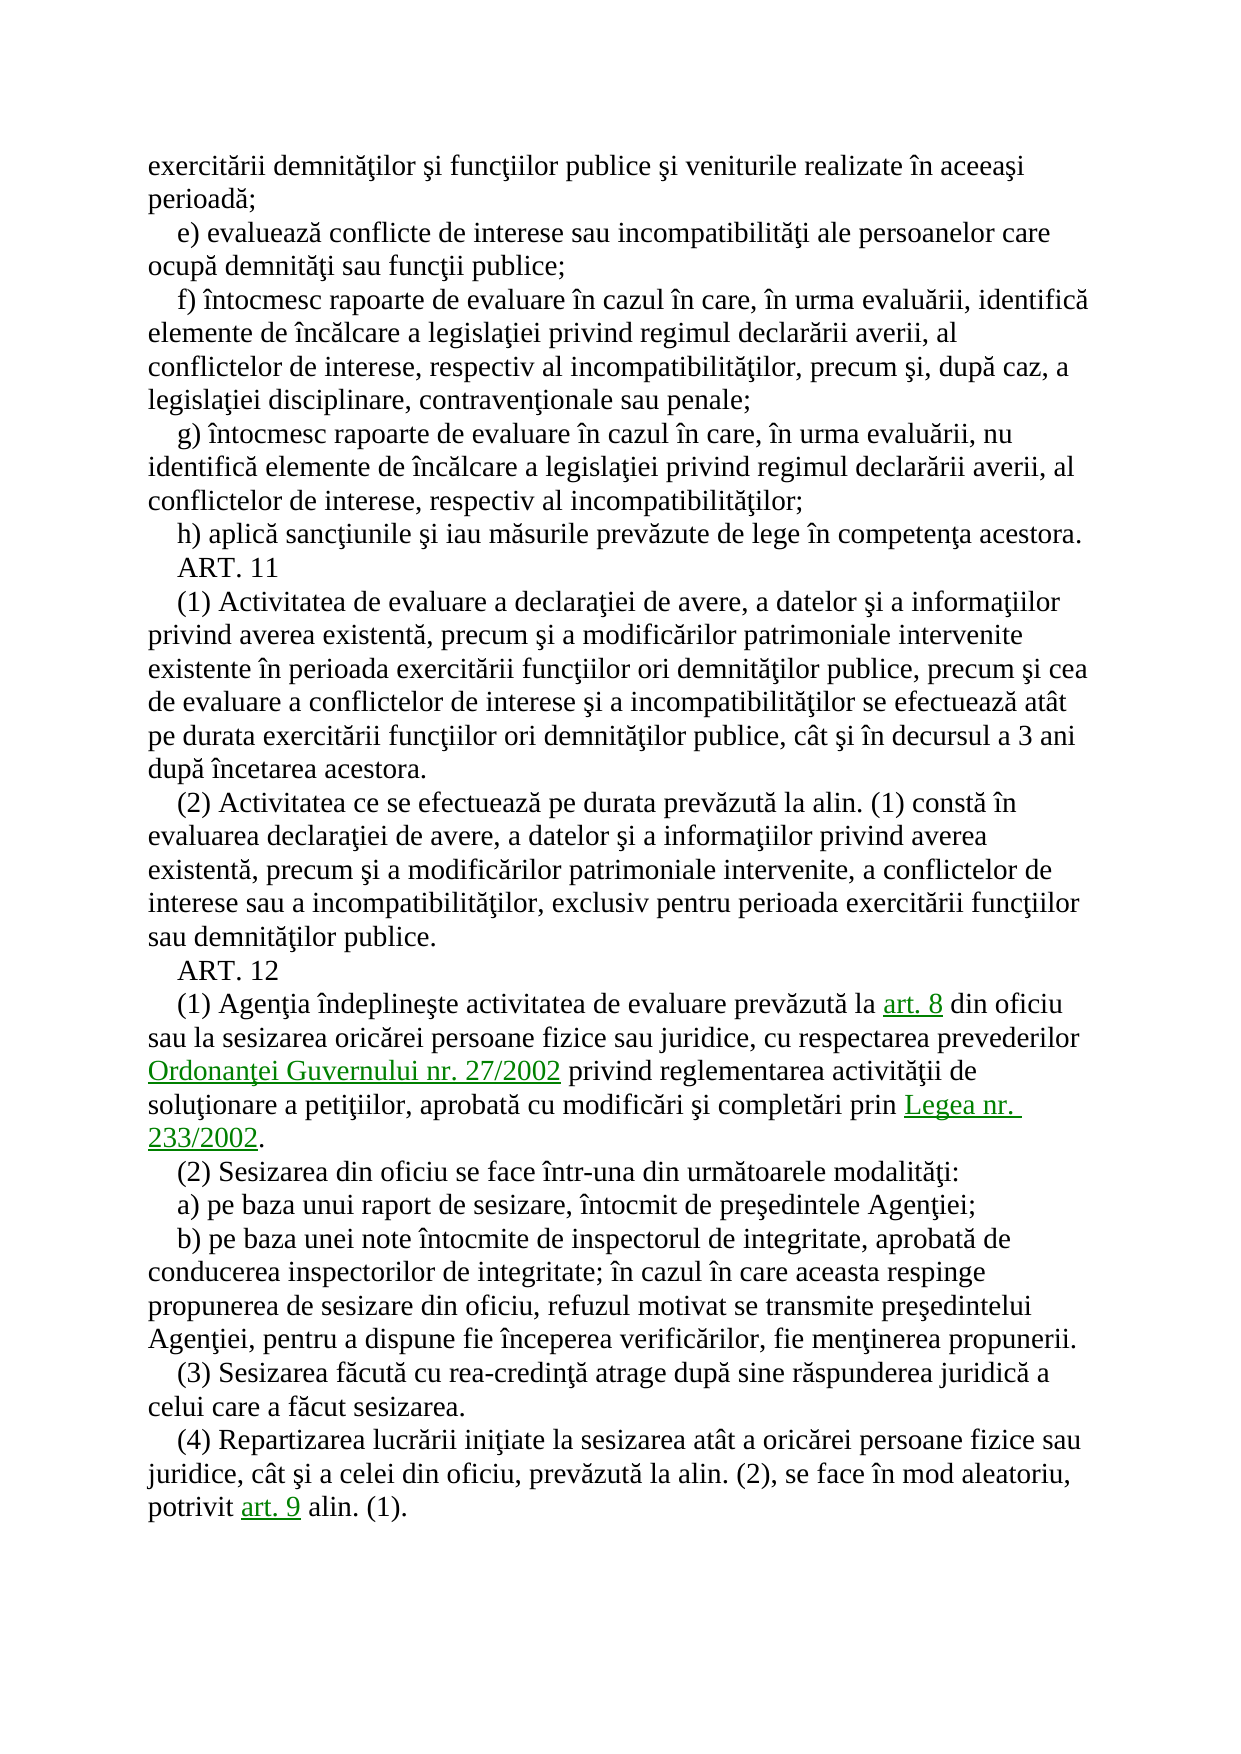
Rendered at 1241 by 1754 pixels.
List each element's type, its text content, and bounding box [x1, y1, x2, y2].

text h) aplică sancţiunile şi iau măsurile prevăzute de lege în competenţa acestora. [148, 517, 1093, 550]
text (1) Activitatea de evaluare a declaraţiei de avere, a datelor şi a informaţiilor privind averea existentă, precum şi a modificărilor patrimoniale intervenite existente în perioada exercitării funcţiilor ori demnităţilor publice, precum şi cea de evaluare a conflictelor de interese şi a incompatibilităţilor se efectuează atât pe durata exercitării funcţiilor ori demnităţilor publice, cât şi în decursul a 3 ani după încetarea acestora. [148, 584, 1093, 785]
text (1) Agenţia îndeplineşte activitatea de evaluare prevăzută la art. 8 din oficiu sau la sesizarea oricărei persoane fizice sau juridice, cu respectarea prevederilor Ordonanţei Guvernului nr. 27/2002 privind reglementarea activităţii de soluţionare a petiţiilor, aprobată cu modificări şi completări prin Legea nr. 233/2002. [148, 986, 1093, 1154]
text ART. 12 [148, 953, 1093, 986]
text (2) Activitatea ce se efectuează pe durata prevăzută la alin. (1) constă în evaluarea declaraţiei de avere, a datelor şi a informaţiilor privind averea existentă, precum şi a modificărilor patrimoniale intervenite, a conflictelor de interese sau a incompatibilităţilor, exclusiv pentru perioada exercitării funcţiilor sau demnităţilor publice. [148, 785, 1093, 953]
text (2) Sesizarea din oficiu se face într-una din următoarele modalităţi: [148, 1154, 1093, 1187]
text f) întocmesc rapoarte de evaluare în cazul în care, în urma evaluării, identifică elemente de încălcare a legislaţiei privind regimul declarării averii, al conflictelor de interese, respectiv al incompatibilităţilor, precum şi, după caz, a legislaţiei disciplinare, contravenţionale sau penale; [148, 282, 1093, 416]
text e) evaluează conflicte de interese sau incompatibilităţi ale persoanelor care ocupă demnităţi sau funcţii publice; [148, 215, 1093, 282]
text ART. 11 [148, 550, 1093, 584]
text (3) Sesizarea făcută cu rea-credinţă atrage după sine răspunderea juridică a celui care a făcut sesizarea. [148, 1355, 1093, 1422]
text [148, 148, 1093, 215]
text g) întocmesc rapoarte de evaluare în cazul în care, în urma evaluării, nu identifică elemente de încălcare a legislaţiei privind regimul declarării averii, al conflictelor de interese, respectiv al incompatibilităţilor; [148, 416, 1093, 517]
text a) pe baza unui raport de sesizare, întocmit de preşedintele Agenţiei; [148, 1187, 1093, 1221]
text (4) Repartizarea lucrării iniţiate la sesizarea atât a oricărei persoane fizice sau juridice, cât şi a celei din oficiu, prevăzută la alin. (2), se face în mod aleatoriu, potrivit art. 9 alin. (1). [148, 1422, 1093, 1523]
text b) pe baza unei note întocmite de inspectorul de integritate, aprobată de conducerea inspectorilor de integritate; în cazul în care aceasta respinge propunerea de sesizare din oficiu, refuzul motivat se transmite preşedintelui Agenţiei, pentru a dispune fie începerea verificărilor, fie menţinerea propunerii. [148, 1221, 1093, 1355]
